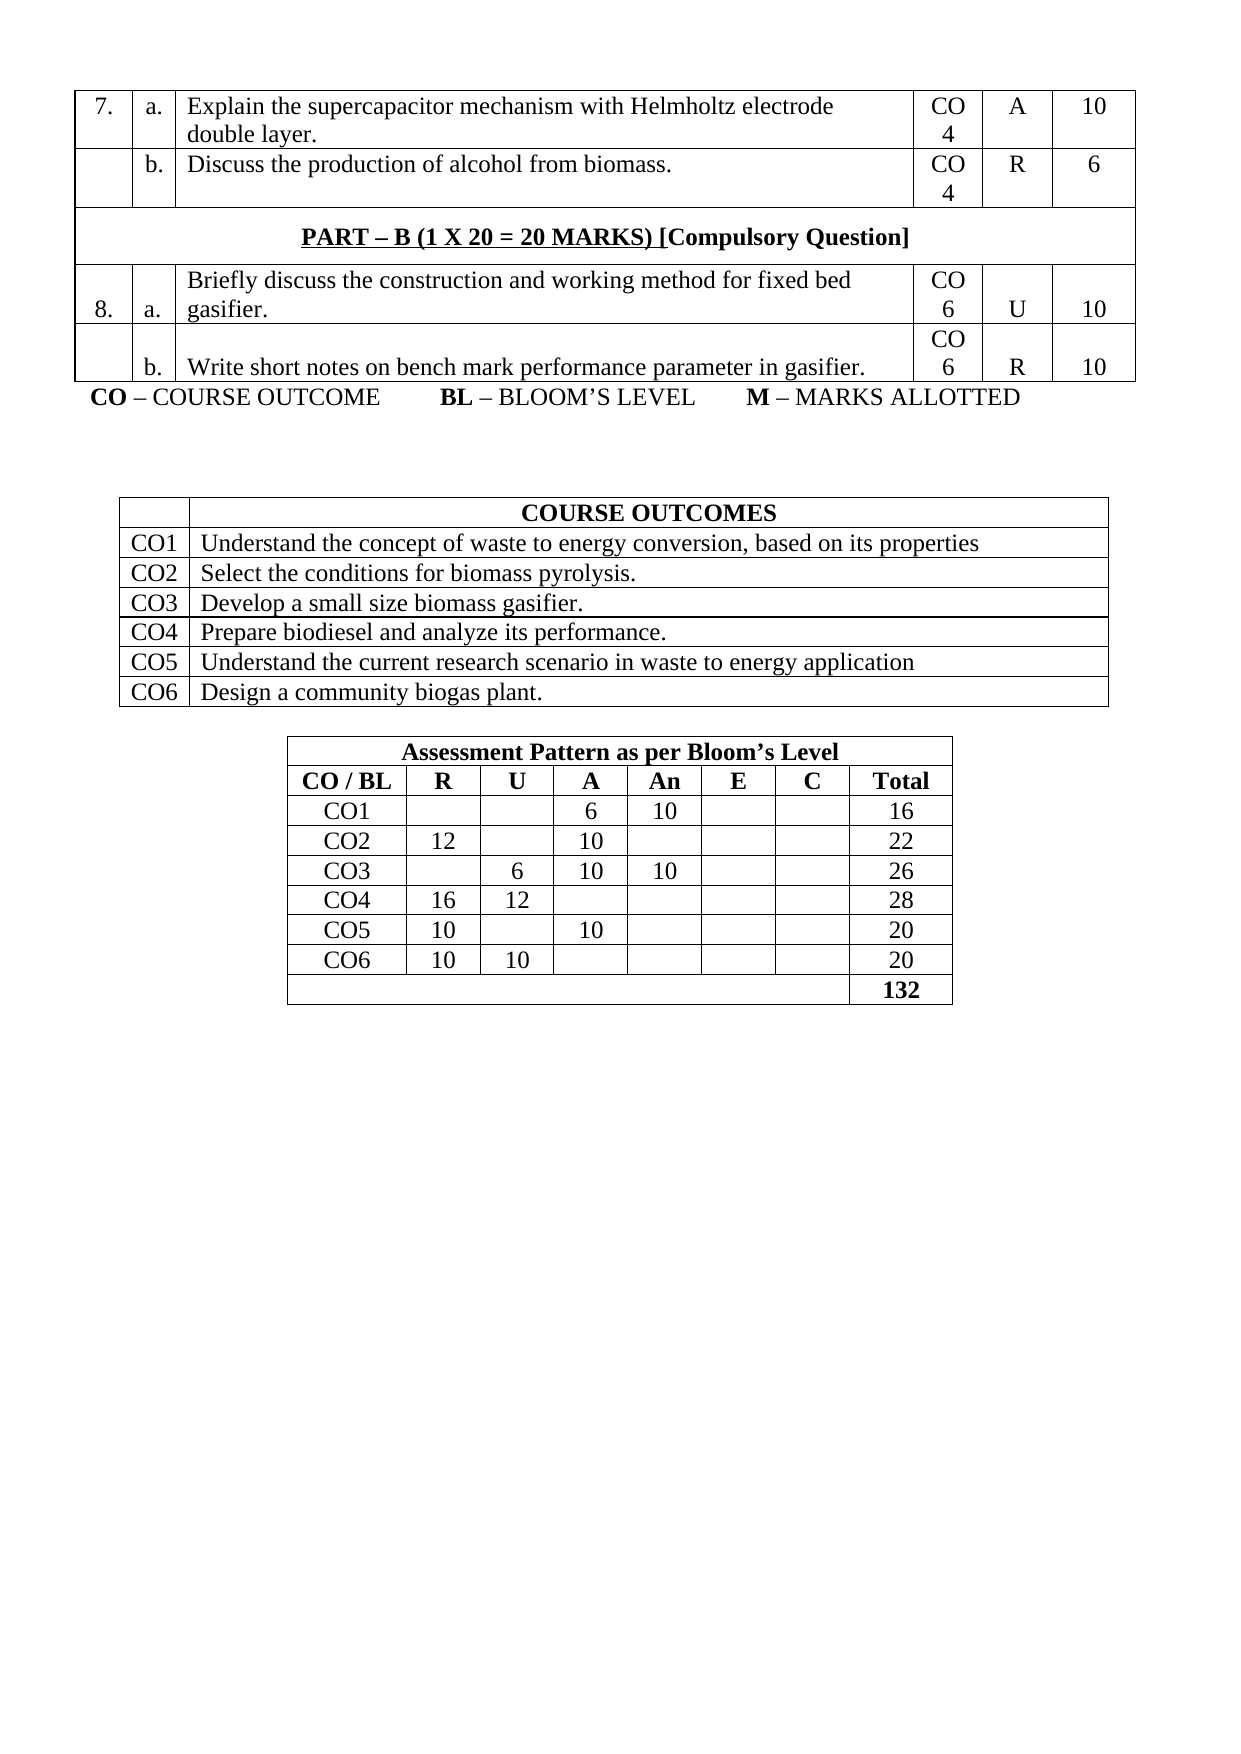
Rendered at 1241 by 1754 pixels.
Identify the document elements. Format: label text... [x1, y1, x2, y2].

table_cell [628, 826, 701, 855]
table_header [120, 498, 189, 527]
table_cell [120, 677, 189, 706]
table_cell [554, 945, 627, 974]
table_cell CO6 [914, 324, 982, 381]
table_cell a. [133, 265, 175, 323]
table_cell Explain the supercapacitor mechanism with Helmholtz electrode double layer. [176, 91, 913, 148]
table_cell Write short notes on bench mark performance parameter in gasifier. [176, 324, 913, 381]
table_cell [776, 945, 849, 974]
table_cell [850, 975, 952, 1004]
table_cell Develop a small size biomass gasifier. [190, 588, 1108, 616]
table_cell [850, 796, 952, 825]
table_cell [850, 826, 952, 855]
table_cell R [983, 324, 1052, 381]
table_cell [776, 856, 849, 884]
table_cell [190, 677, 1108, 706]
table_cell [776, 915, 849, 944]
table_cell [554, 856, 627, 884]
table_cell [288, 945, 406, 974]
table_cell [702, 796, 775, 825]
table_header COURSE OUTCOMES [190, 498, 1108, 527]
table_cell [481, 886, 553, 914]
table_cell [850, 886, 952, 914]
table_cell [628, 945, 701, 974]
table_cell Discuss the production of alcohol from biomass. [176, 149, 913, 207]
table_cell Select the conditions for biomass pyrolysis. [190, 558, 1108, 587]
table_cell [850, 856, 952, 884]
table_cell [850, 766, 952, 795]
text CO – COURSE OUTCOME BL – BLOOM’S LEVEL M – MARKS ALLOTTED [90, 382, 1150, 411]
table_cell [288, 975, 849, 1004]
table_cell Briefly discuss the construction and working method for fixed bed gasifier. [176, 265, 913, 323]
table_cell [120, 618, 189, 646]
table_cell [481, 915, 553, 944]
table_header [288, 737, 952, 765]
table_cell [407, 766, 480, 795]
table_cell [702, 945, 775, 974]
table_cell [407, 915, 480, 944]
table_cell R [983, 149, 1052, 207]
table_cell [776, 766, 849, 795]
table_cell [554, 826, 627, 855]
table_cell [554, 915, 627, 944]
table_cell 10 [1053, 324, 1135, 381]
table_cell U [983, 265, 1052, 323]
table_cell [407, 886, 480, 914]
table_cell 10 [1053, 91, 1135, 148]
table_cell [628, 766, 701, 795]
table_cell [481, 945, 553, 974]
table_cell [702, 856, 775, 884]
table_cell Understand the concept of waste to energy conversion, based on its properties [190, 528, 1108, 557]
table_cell CO4 [914, 149, 982, 207]
table_cell 6 [1053, 149, 1135, 207]
table_cell [76, 149, 132, 207]
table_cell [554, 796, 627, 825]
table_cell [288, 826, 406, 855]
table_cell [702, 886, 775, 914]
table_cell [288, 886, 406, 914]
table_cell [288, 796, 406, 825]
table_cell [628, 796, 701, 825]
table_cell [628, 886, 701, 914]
table_cell b. [133, 149, 175, 207]
table_cell CO4 [914, 91, 982, 148]
table_cell A [983, 91, 1052, 148]
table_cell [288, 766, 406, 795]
table_cell CO1 [120, 528, 189, 557]
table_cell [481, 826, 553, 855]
table_cell CO6 [914, 265, 982, 323]
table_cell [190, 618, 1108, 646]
table_cell PART – B (1 X 20 = 20 MARKS) [Compulsory Question] [76, 208, 1135, 264]
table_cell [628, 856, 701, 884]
table_cell CO3 [120, 588, 189, 616]
table_cell 7. [76, 91, 132, 148]
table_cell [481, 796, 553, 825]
table_cell b. [133, 324, 175, 381]
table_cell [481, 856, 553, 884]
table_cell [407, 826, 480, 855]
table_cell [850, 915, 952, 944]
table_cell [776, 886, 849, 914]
table_cell 10 [1053, 265, 1135, 323]
table_cell 8. [76, 265, 132, 323]
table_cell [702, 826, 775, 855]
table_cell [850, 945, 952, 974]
table_cell [76, 324, 132, 381]
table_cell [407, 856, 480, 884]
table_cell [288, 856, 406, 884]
table_cell a. [133, 91, 175, 148]
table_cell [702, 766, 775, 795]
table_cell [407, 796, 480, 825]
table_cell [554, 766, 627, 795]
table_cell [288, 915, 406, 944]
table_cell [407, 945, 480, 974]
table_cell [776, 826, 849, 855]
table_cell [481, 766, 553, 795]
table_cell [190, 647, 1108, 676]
table_cell CO2 [120, 558, 189, 587]
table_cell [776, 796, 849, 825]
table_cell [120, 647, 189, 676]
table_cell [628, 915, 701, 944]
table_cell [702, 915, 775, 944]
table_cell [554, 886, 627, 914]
